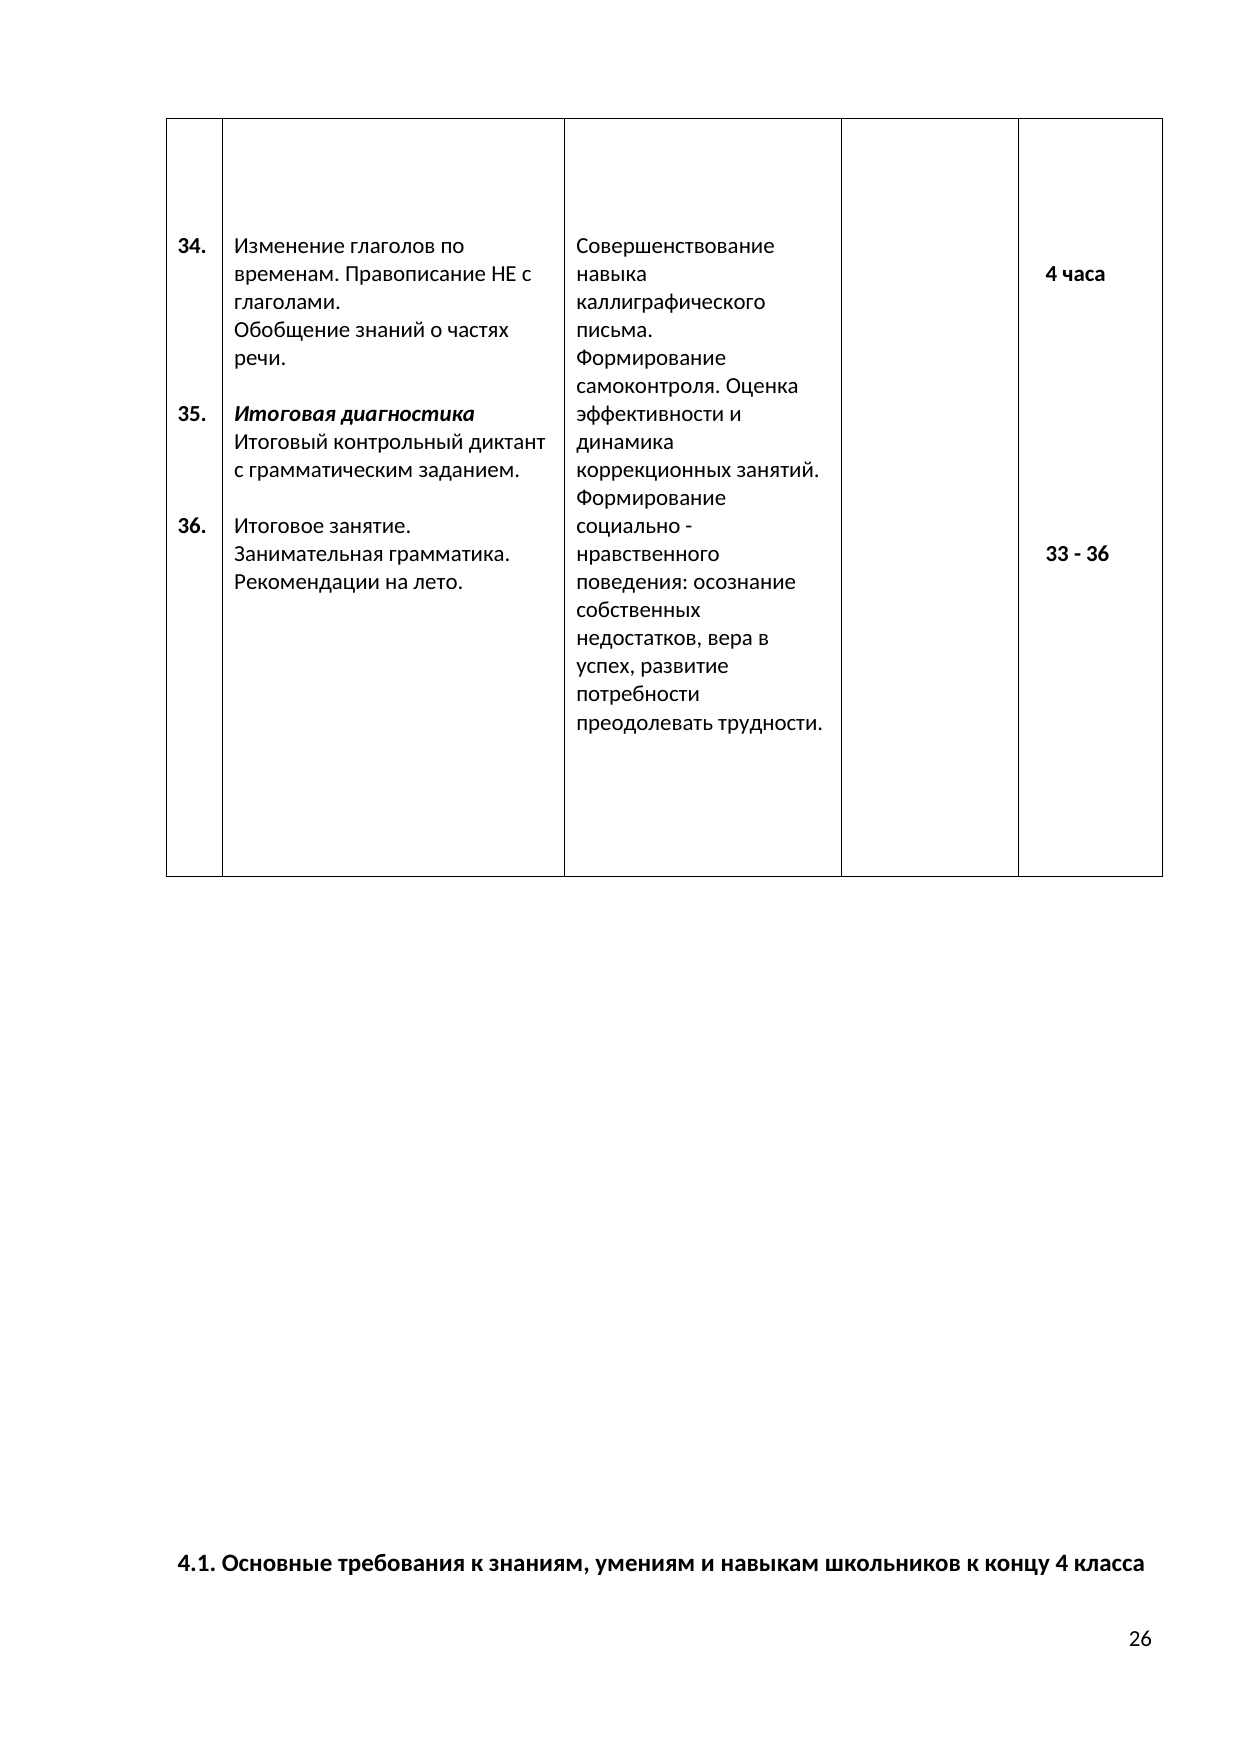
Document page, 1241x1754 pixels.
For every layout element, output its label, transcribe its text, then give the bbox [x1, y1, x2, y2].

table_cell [842, 119, 1018, 876]
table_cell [167, 119, 222, 876]
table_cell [1019, 119, 1162, 876]
text 4.1. Основные требования к знаниям, умениям и навыкам школьников к концу 4 класса [177, 1547, 1152, 1577]
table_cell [565, 119, 841, 876]
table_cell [223, 119, 564, 876]
